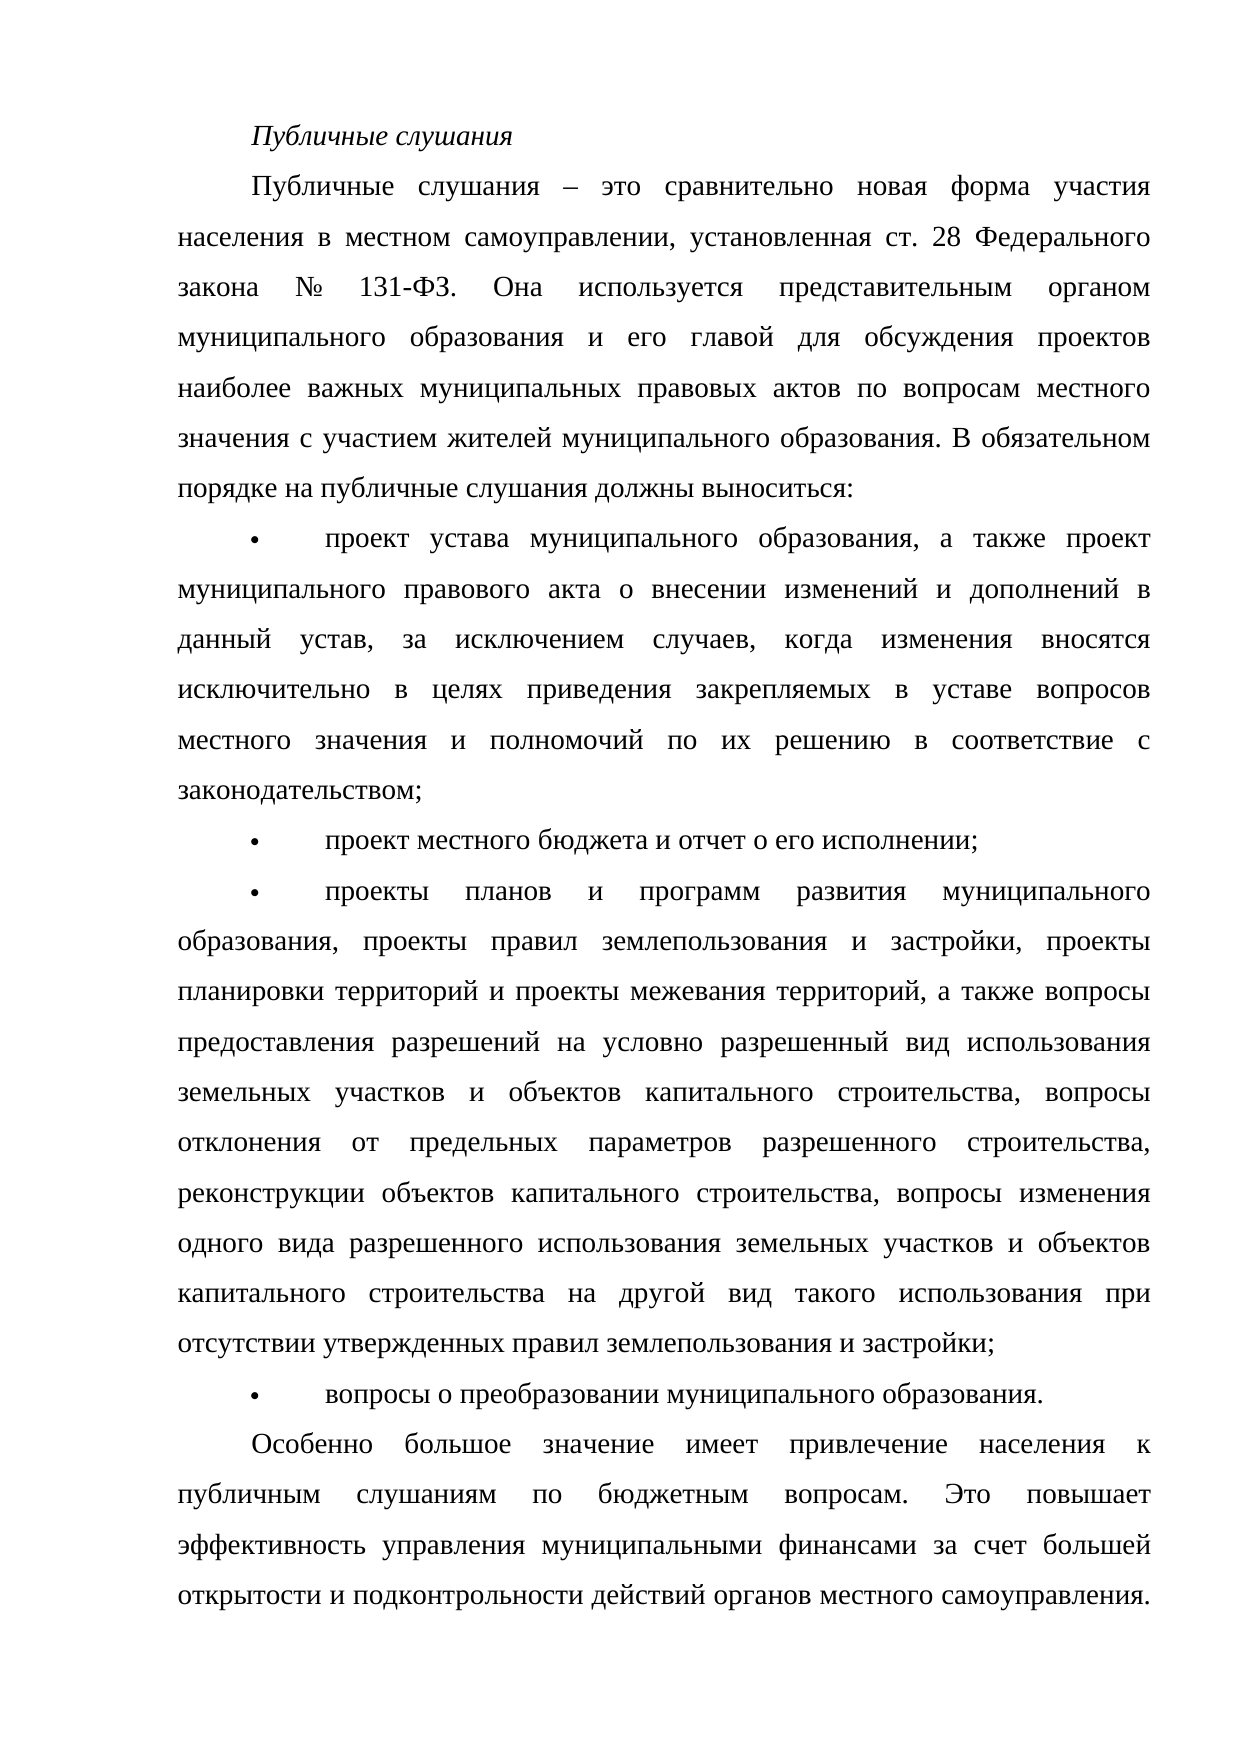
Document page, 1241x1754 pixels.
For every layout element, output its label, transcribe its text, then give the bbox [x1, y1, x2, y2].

list проект устава муниципального образования, а также проект муниципального правового акта о внесении изменений и дополнений в данный устав, за исключением случаев, когда изменения вносятся исключительно в целях приведения закрепляемых в уставе вопросов местного значения и полномочий по их решению в соответствие с законодательством; [177, 521, 1152, 806]
list вопросы о преобразовании муниципального образования. [177, 1376, 1152, 1409]
list проект местного бюджета и отчет о его исполнении; [177, 822, 1152, 856]
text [177, 1426, 1152, 1611]
text Публичные слушания – это сравнительно новая форма участия населения в местном самоуправлении, установленная ст. 28 Федерального закона № 131-ФЗ. Она используется представительным органом муниципального образования и его главой для обсуждения проектов наиболее важных муниципальных правовых актов по вопросам местного значения с участием жителей муниципального образования. В обязательном порядке на публичные слушания должны выноситься: [177, 168, 1152, 504]
text Публичные слушания [177, 118, 1152, 152]
list проекты планов и программ развития муниципального образования, проекты правил землепользования и застройки, проекты планировки территорий и проекты межевания территорий, а также вопросы предоставления разрешений на условно разрешенный вид использования земельных участков и объектов капитального строительства, вопросы отклонения от предельных параметров разрешенного строительства, реконструкции объектов капитального строительства, вопросы изменения одного вида разрешенного использования земельных участков и объектов капитального строительства на другой вид такого использования при отсутствии утвержденных правил землепользования и застройки; [177, 873, 1152, 1359]
